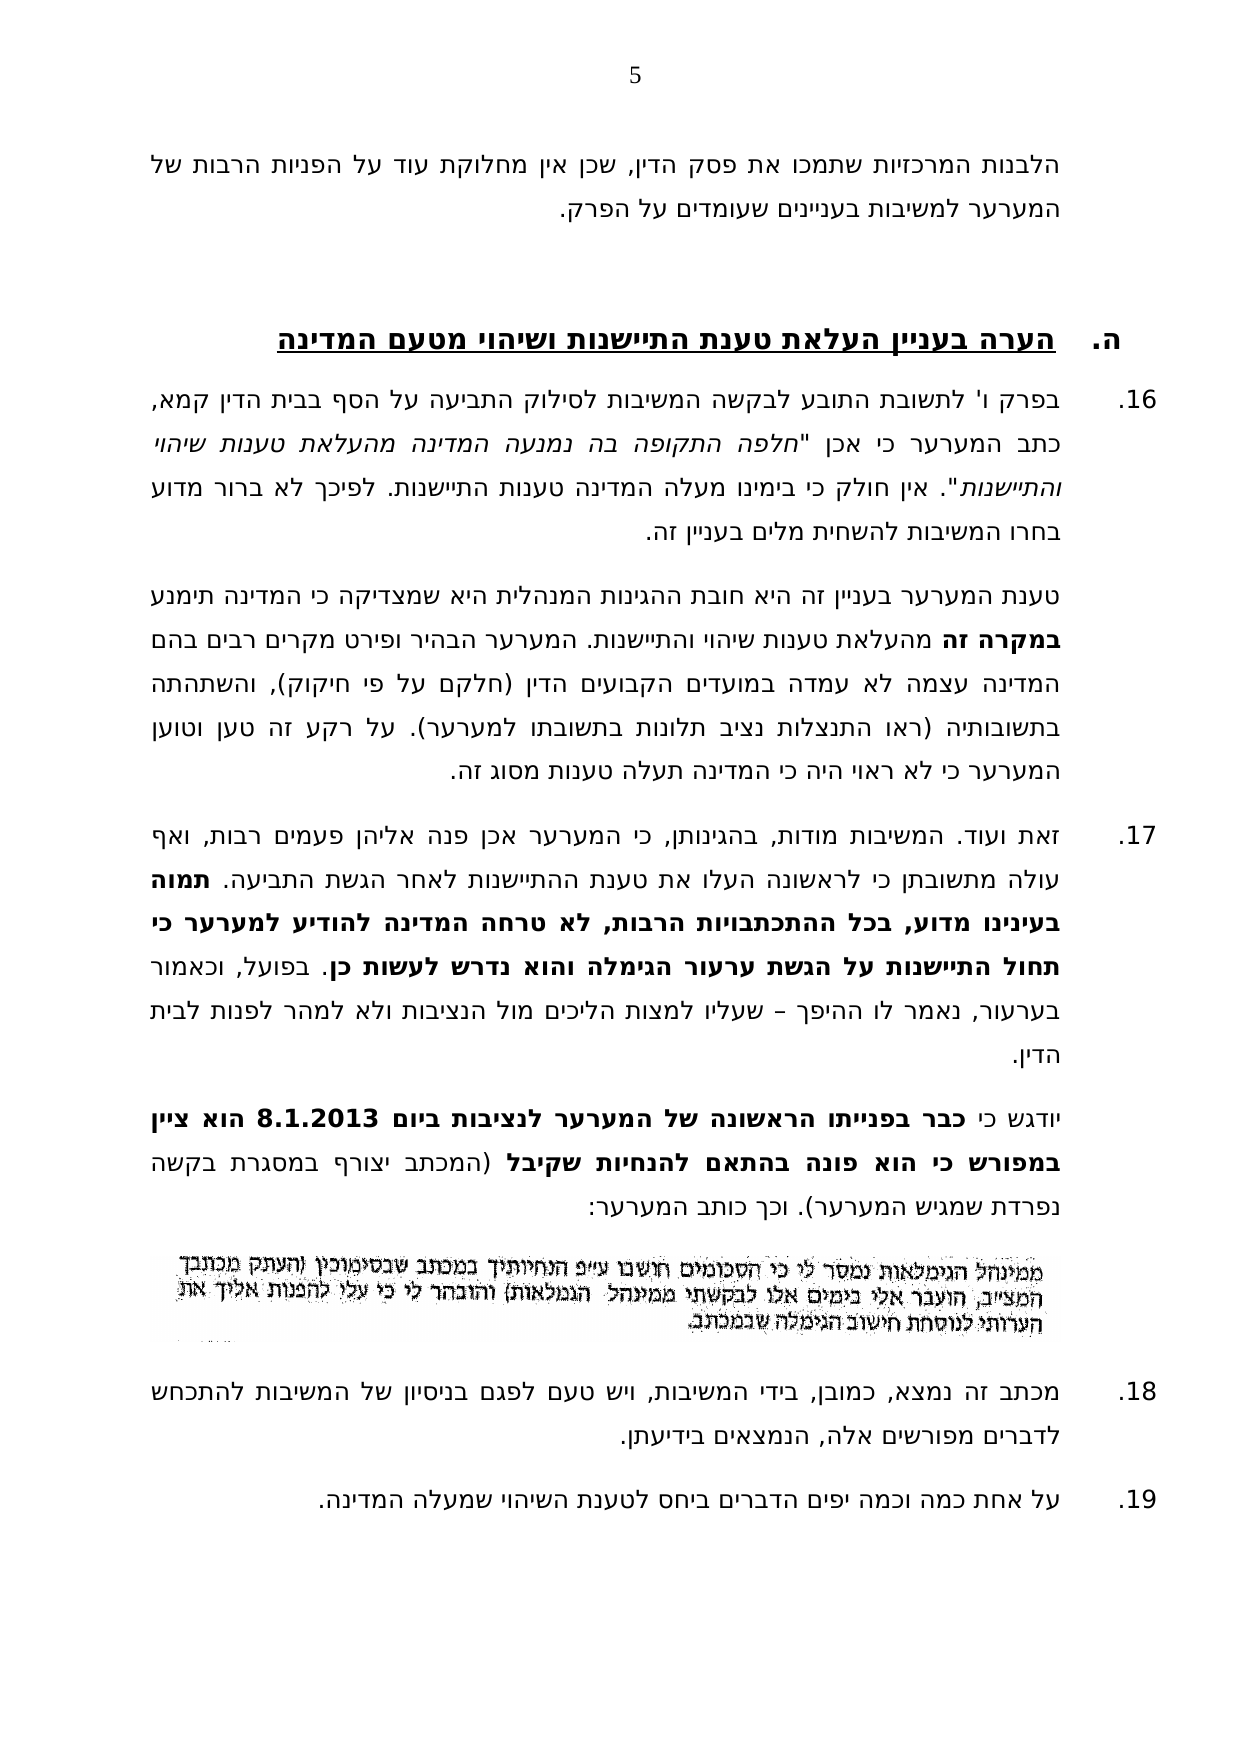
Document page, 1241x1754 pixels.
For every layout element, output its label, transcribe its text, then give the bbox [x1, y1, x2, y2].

list מכתב זה נמצא, כמובן, בידי המשיבות, ויש טעם לפגם בניסיון של המשיבות להתכחש לדברים מפורשים אלה, הנמצאים בידיעתן. [150, 1377, 1117, 1450]
text טענת המערער בעניין זה היא חובת ההגינות המנהלית היא שמצדיקה כי המדינה תימנע במקרה זה מהעלאת טענות שיהוי והתיישנות. המערער הבהיר ופירט מקרים רבים בהם המדינה עצמה לא עמדה במועדים הקבועים הדין (חלקם על פי חיקוק), והשתהתה בתשובותיה (ראו התנצלות נציב תלונות בתשובתו למערער). על רקע זה טען וטוען המערער כי לא ראוי היה כי המדינה תעלה טענות מסוג זה. [150, 582, 1061, 786]
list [150, 150, 1117, 223]
list בפרק ו' לתשובת התובע לבקשה המשיבות לסילוק התביעה על הסף בבית הדין קמא, כתב המערער כי אכן "חלפה התקופה בה נמנעה המדינה מהעלאת טענות שיהוי והתיישנות". אין חולק כי בימינו מעלה המדינה טענות התיישנות. לפיכך לא ברור מדוע בחרו המשיבות להשחית מלים בעניין זה. [150, 386, 1117, 546]
list על אחת כמה וכמה יפים הדברים ביחס לטענת השיהוי שמעלה המדינה. [150, 1485, 1117, 1514]
list זאת ועוד. המשיבות מודות, בהגינותן, כי המערער אכן פנה אליהן פעמים רבות, ואף עולה מתשובתן כי לראשונה העלו את טענת ההתיישנות לאחר הגשת התביעה. תמוה בעינינו מדוע, בכל ההתכתבויות הרבות, לא טרחה המדינה להודיע למערער כי תחול התיישנות על הגשת ערעור הגימלה והוא נדרש לעשות כן. בפועל, וכאמור בערעור, נאמר לו ההיפך – שעליו למצות הליכים מול הנציבות ולא למהר לפנות לבית הדין. [150, 821, 1117, 1069]
subtitle הערה בעניין העלאת טענת התיישנות ושיהוי מטעם המדינה [150, 322, 1106, 356]
text יודגש כי כבר בפנייתו הראשונה של המערער לנציבות ביום 8.1.2013 הוא ציין במפורש כי הוא פונה בהתאם להנחיות שקיבל (המכתב יצורף במסגרת בקשה נפרדת שמגיש המערער). וכך כותב המערער: [150, 1104, 1061, 1221]
